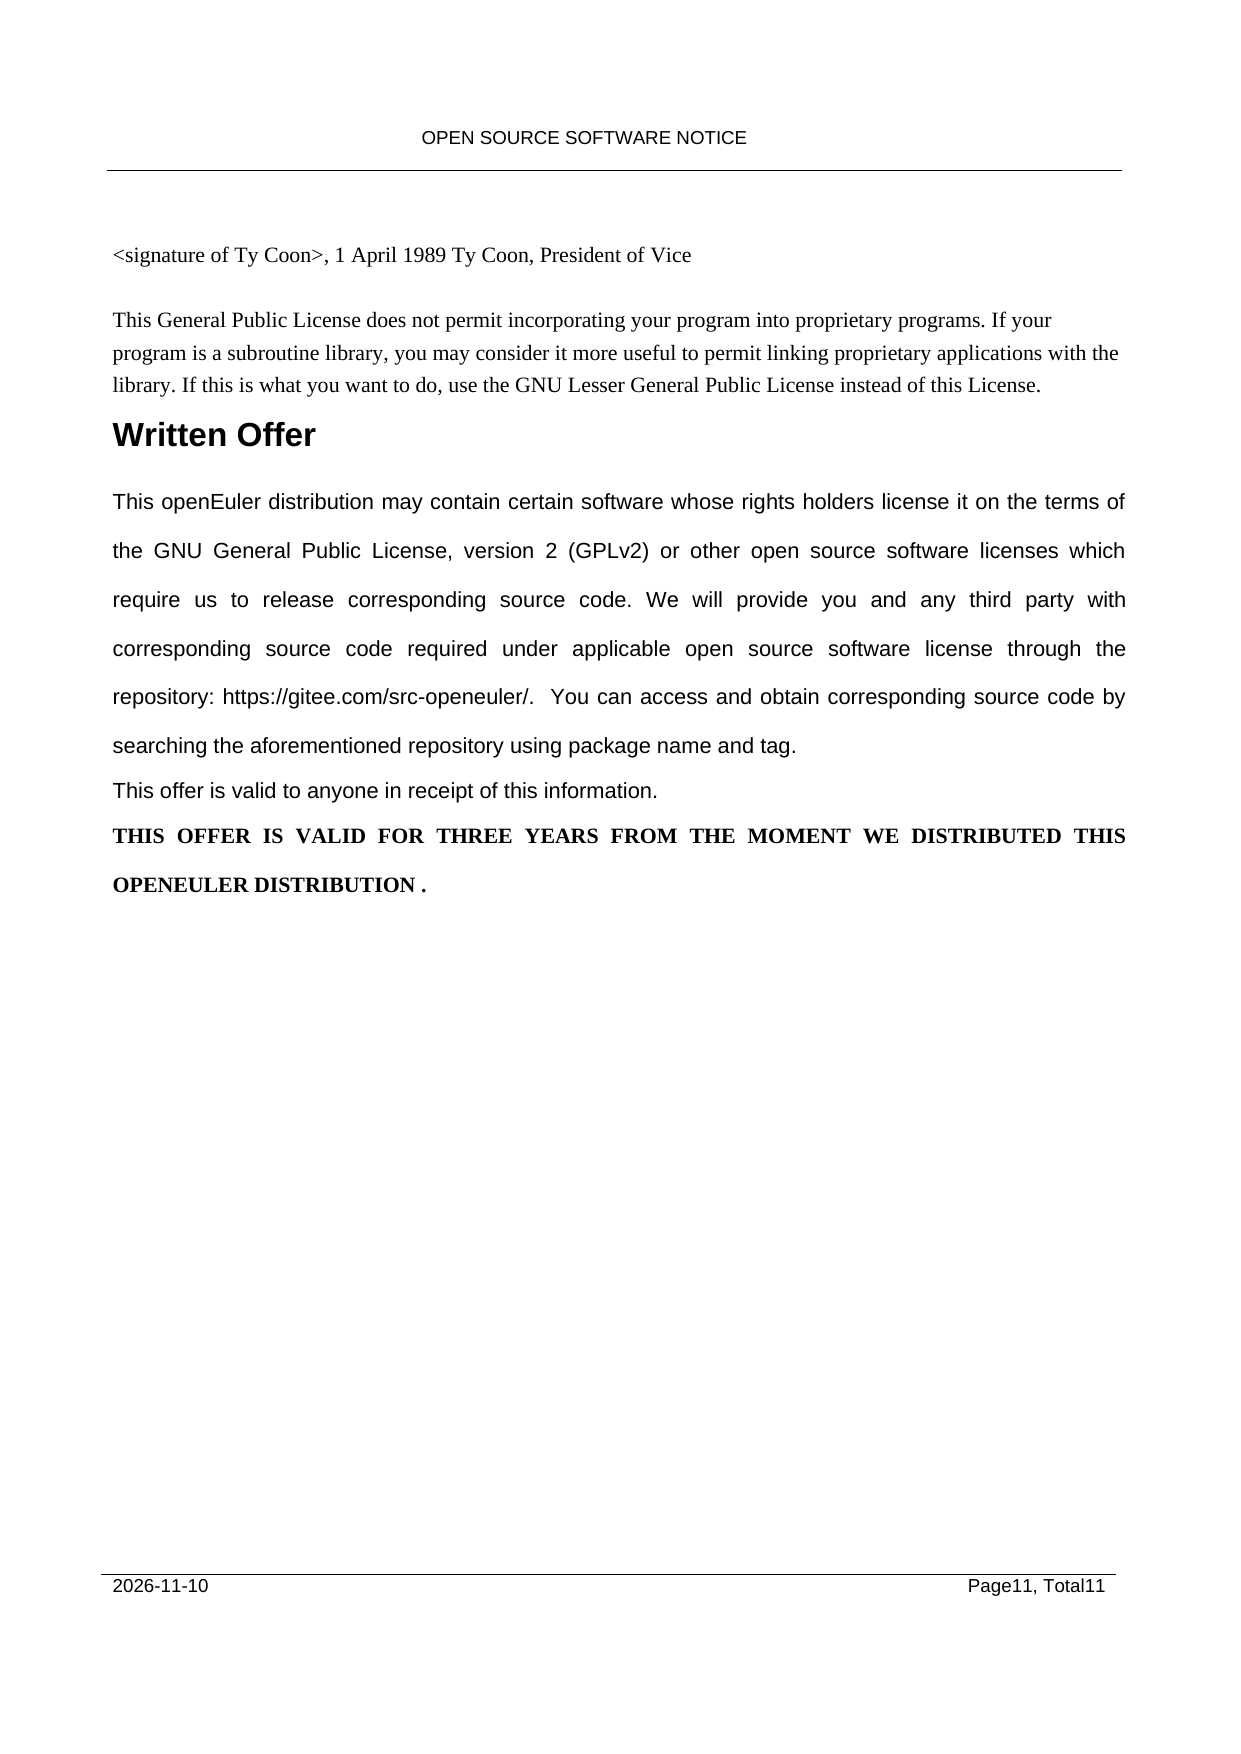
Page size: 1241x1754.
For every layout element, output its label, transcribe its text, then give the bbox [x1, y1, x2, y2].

text This openEuler distribution may contain certain software whose rights holders license it on the terms of the GNU General Public License, version 2 (GPLv2) or other open source software licenses which require us to release corresponding source code. We will provide you and any third party with corresponding source code required under applicable open source software license through the repository: https://gitee.com/src-openeuler/. You can access and obtain corresponding source code by searching the aforementioned repository using package name and tag. [112, 486, 1128, 762]
text Written Offer [112, 401, 1128, 466]
text THIS OFFER IS VALID FOR THREE YEARS FROM THE MOMENT WE DISTRIBUTED THIS OPENEULER DISTRIBUTION . [112, 819, 1128, 901]
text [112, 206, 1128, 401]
text This offer is valid to anyone in receipt of this information. [112, 774, 1128, 807]
